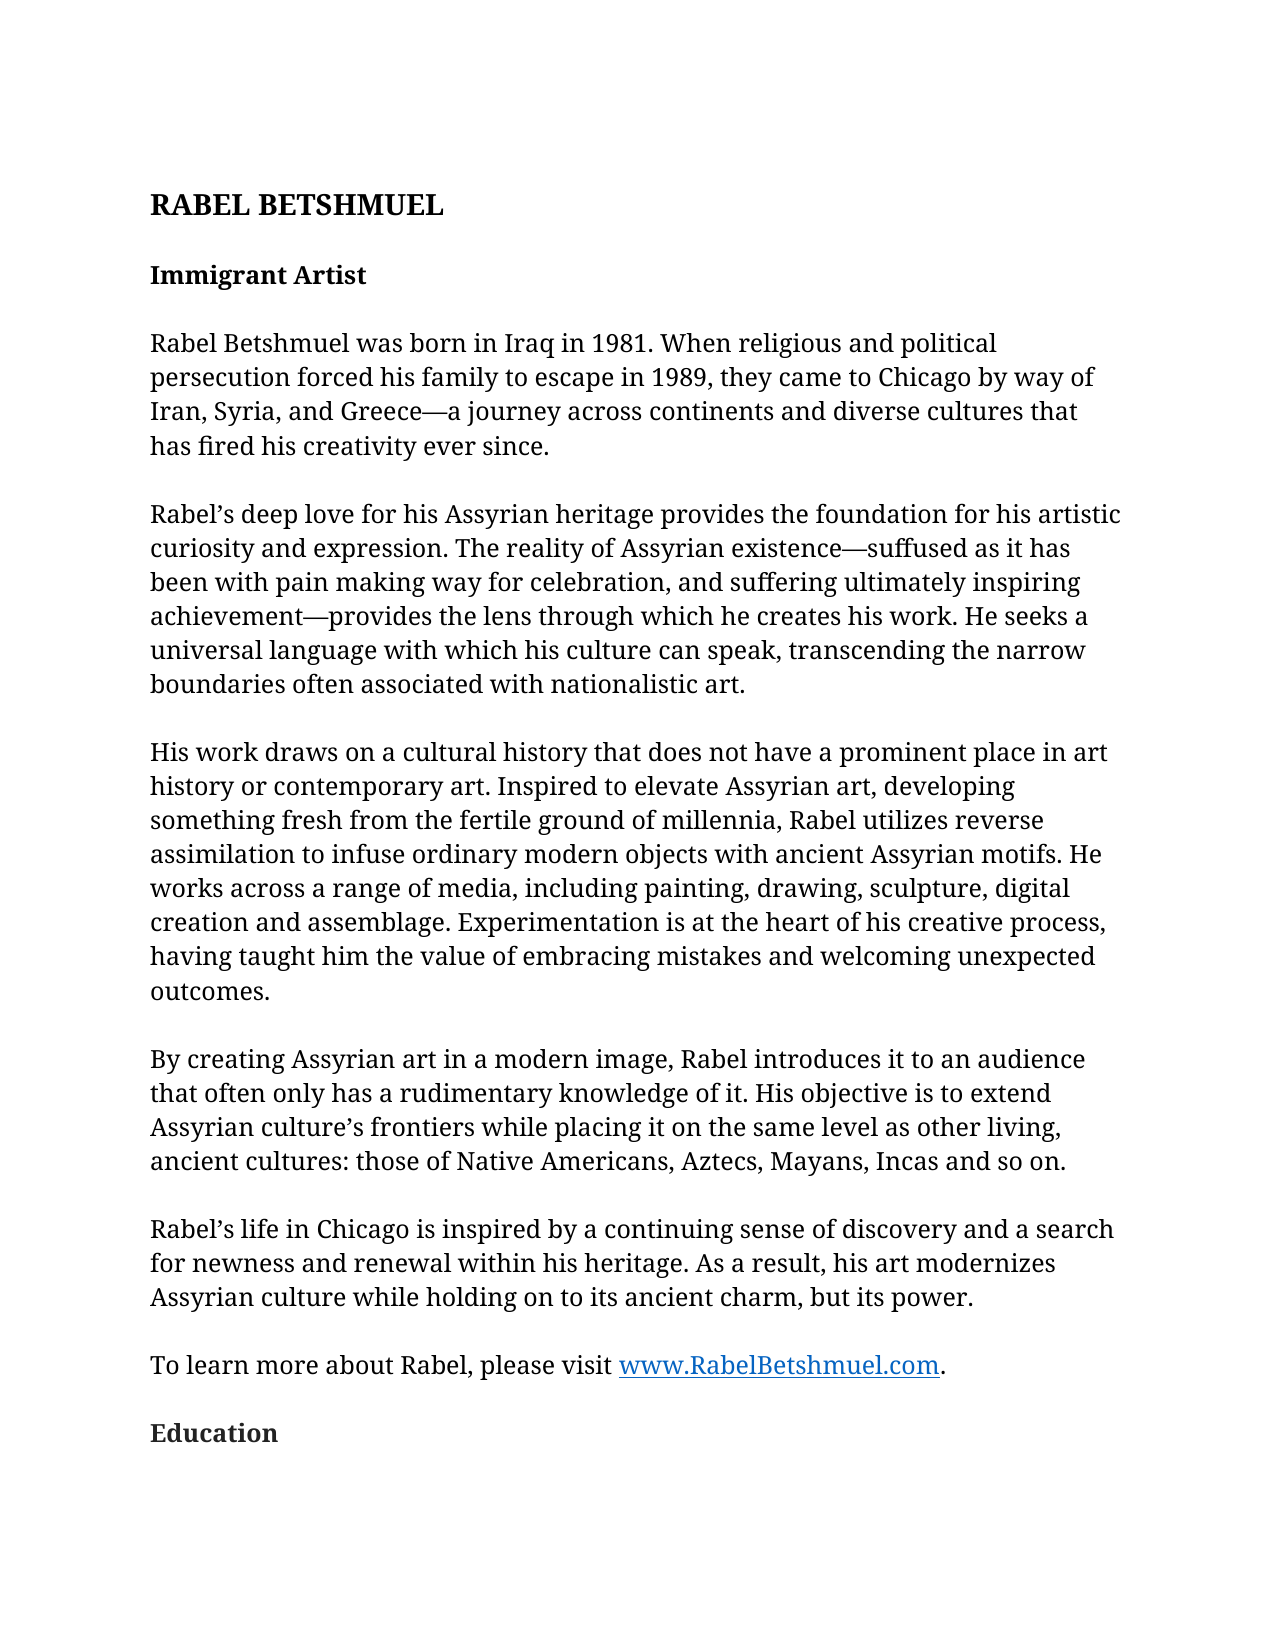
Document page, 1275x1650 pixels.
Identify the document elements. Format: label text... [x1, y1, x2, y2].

text Rabel’s life in Chicago is inspired by a continuing sense of discovery and a search for newness and renewal within his heritage. As a result, his art modernizes Assyrian culture while holding on to its ancient charm, but its power. [150, 1212, 1125, 1314]
text Rabel Betshmuel was born in Iraq in 1981. When religious and political persecution forced his family to escape in 1989, they came to Chicago by way of Iran, Syria, and Greece—a journey across continents and diverse cultures that has fired his creativity ever since. [150, 326, 1125, 462]
text Immigrant Artist [150, 224, 1125, 292]
text Rabel’s deep love for his Assyrian heritage provides the foundation for his artistic curiosity and expression. The reality of Assyrian existence—suffused as it has been with pain making way for celebration, and suffering ultimately inspiring achievement—provides the lens through which he creates his work. He seeks a universal language with which his culture can speak, transcending the narrow boundaries often associated with nationalistic art. [150, 496, 1125, 701]
text To learn more about Rabel, please visit www.RabelBetshmuel.com. [150, 1348, 1125, 1382]
text Education [150, 1416, 1125, 1481]
text By creating Assyrian art in a modern image, Rabel introduces it to an audience that often only has a rudimentary knowledge of it. His objective is to extend Assyrian culture’s frontiers while placing it on the same level as other living, ancient cultures: those of Native Americans, Aztecs, Mayans, Incas and so on. [150, 1041, 1125, 1177]
text RABEL BETSHMUEL [150, 184, 1125, 224]
text His work draws on a cultural history that does not have a prominent place in art history or contemporary art. Inspired to elevate Assyrian art, developing something fresh from the fertile ground of millennia, Rabel utilizes reverse assimilation to infuse ordinary modern objects with ancient Assyrian motifs. He works across a range of media, including painting, drawing, sculpture, digital creation and assemblage. Experimentation is at the heart of his creative process, having taught him the value of embracing mistakes and welcoming unexpected outcomes. [150, 735, 1125, 1007]
